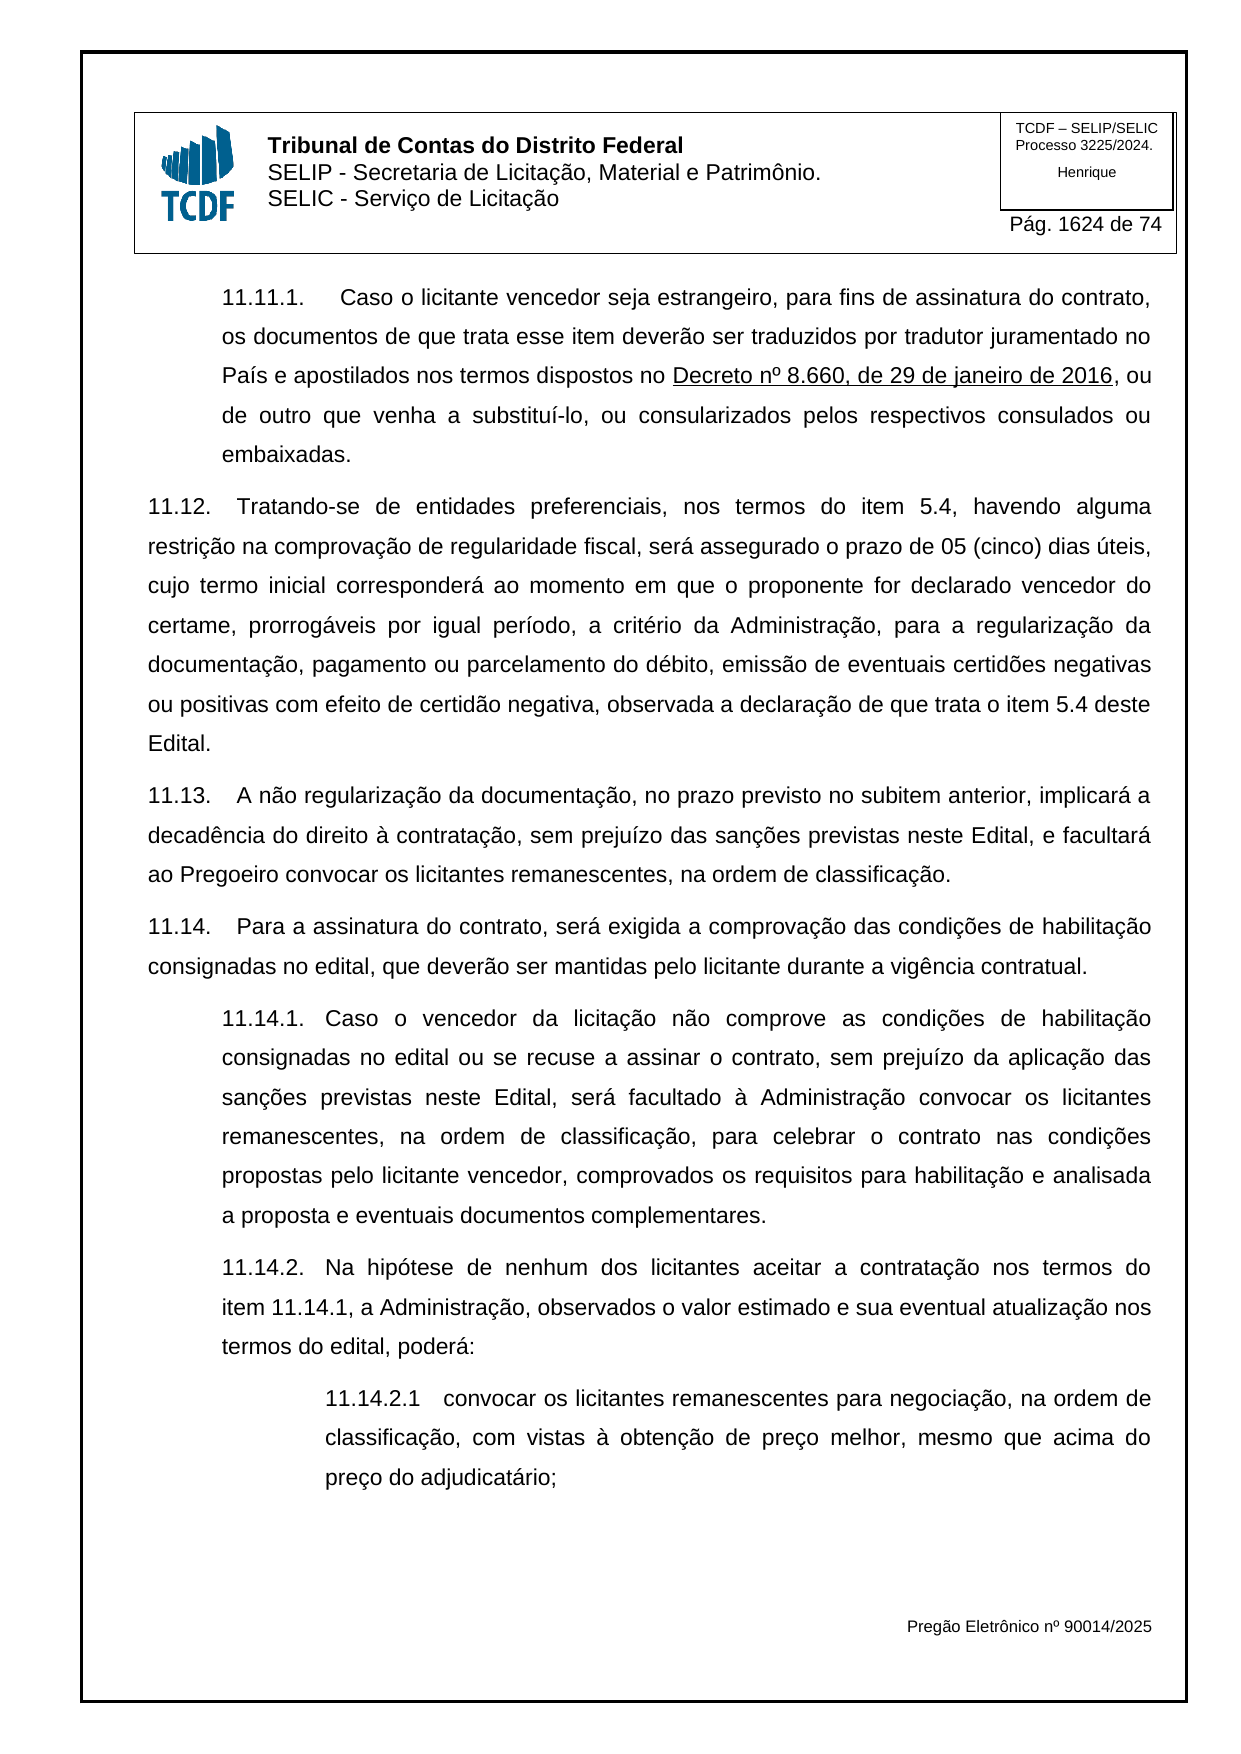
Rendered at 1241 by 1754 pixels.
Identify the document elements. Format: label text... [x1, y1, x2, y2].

text 11.11.1. Caso o licitante vencedor seja estrangeiro, para fins de assinatura do contrato, os documentos de que trata esse item deverão ser traduzidos por tradutor juramentado no País e apostilados nos termos dispostos no Decreto nº 8.660, de 29 de janeiro de 2016, ou de outro que venha a substituí-lo, ou consularizados pelos respectivos consulados ou embaixadas. [222, 283, 1152, 468]
text 11.14.2. Na hipótese de nenhum dos licitantes aceitar a contratação nos termos do item 11.14.1, a Administração, observados o valor estimado e sua eventual atualização nos termos do edital, poderá: [222, 1254, 1152, 1359]
text 11.13. A não regularização da documentação, no prazo previsto no subitem anterior, implicará a decadência do direito à contratação, sem prejuízo das sanções previstas neste Edital, e facultará ao Pregoeiro convocar os licitantes remanescentes, na ordem de classificação. [148, 782, 1152, 887]
text 11.14.2.1 convocar os licitantes remanescentes para negociação, na ordem de classificação, com vistas à obtenção de preço melhor, mesmo que acima do preço do adjudicatário; [325, 1385, 1152, 1490]
text 11.14.1. Caso o vencedor da licitação não comprove as condições de habilitação consignadas no edital ou se recuse a assinar o contrato, sem prejuízo da aplicação das sanções previstas neste Edital, será facultado à Administração convocar os licitantes remanescentes, na ordem de classificação, para celebrar o contrato nas condições propostas pelo licitante vencedor, comprovados os requisitos para habilitação e analisada a proposta e eventuais documentos complementares. [222, 1004, 1152, 1228]
text 11.14. Para a assinatura do contrato, será exigida a comprovação das condições de habilitação consignadas no edital, que deverão ser mantidas pelo licitante durante a vigência contratual. [148, 913, 1152, 979]
picture [148, 122, 247, 223]
text 11.12. Tratando-se de entidades preferenciais, nos termos do item 5.4, havendo alguma restrição na comprovação de regularidade fiscal, será assegurado o prazo de 05 (cinco) dias úteis, cujo termo inicial corresponderá ao momento em que o proponente for declarado vencedor do certame, prorrogáveis por igual período, a critério da Administração, para a regularização da documentação, pagamento ou parcelamento do débito, emissão de eventuais certidões negativas ou positivas com efeito de certidão negativa, observada a declaração de que trata o item 5.4 deste Edital. [148, 493, 1152, 757]
